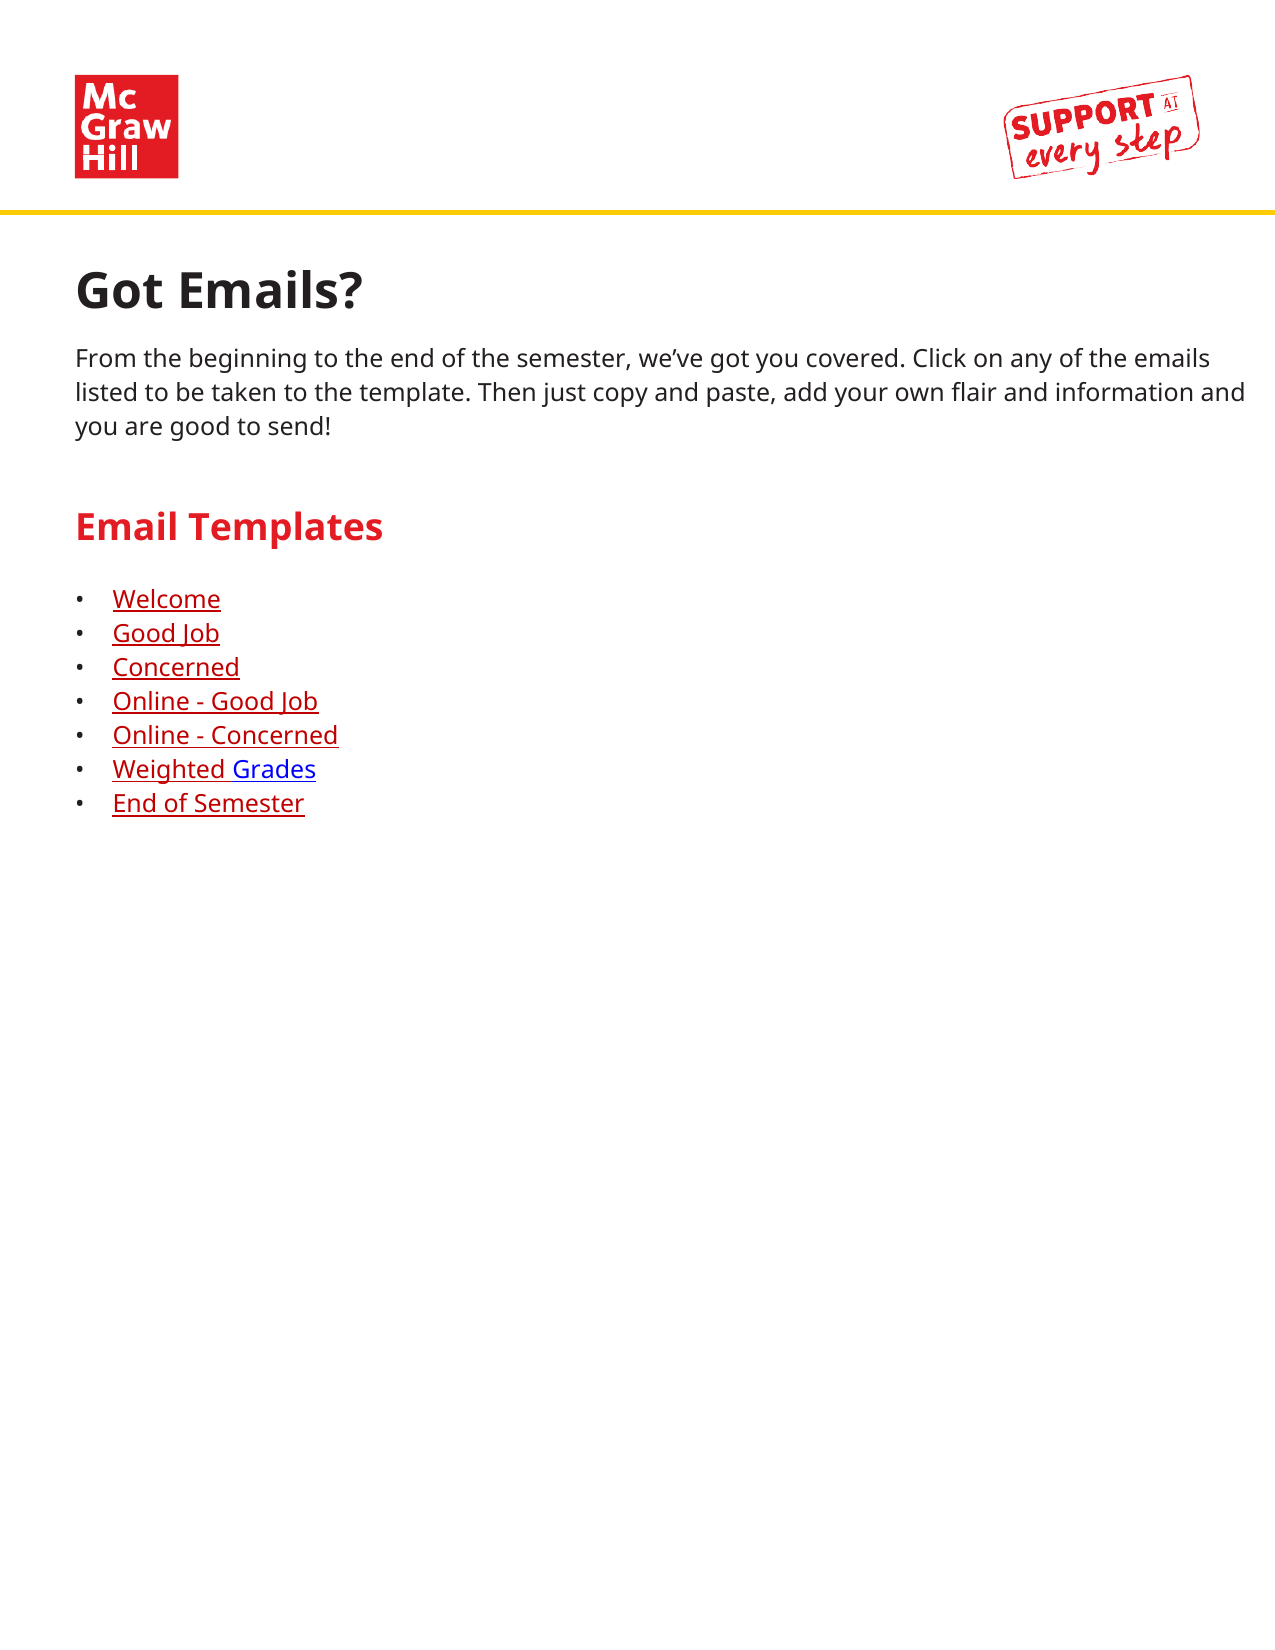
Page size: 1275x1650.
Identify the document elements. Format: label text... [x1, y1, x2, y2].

list Weighted Grades [75, 752, 1260, 786]
picture [1003, 75, 1200, 179]
list Good Job [75, 616, 1260, 649]
text Got Emails? [75, 255, 1260, 323]
list Welcome [75, 581, 1260, 616]
list Concerned [75, 649, 1260, 684]
text From the beginning to the end of the semester, we’ve got you covered. Click on any of the emails listed to be taken to the template. Then just copy and paste, add your own flair and information and you are good to send! [75, 341, 1260, 443]
picture [83, 83, 136, 109]
list Online - Good Job [75, 684, 1260, 718]
subtitle Email Templates [75, 500, 1260, 551]
picture [81, 113, 105, 140]
list Online - Concerned [75, 718, 1260, 752]
picture [109, 119, 171, 139]
list End of Semester [75, 786, 1260, 820]
